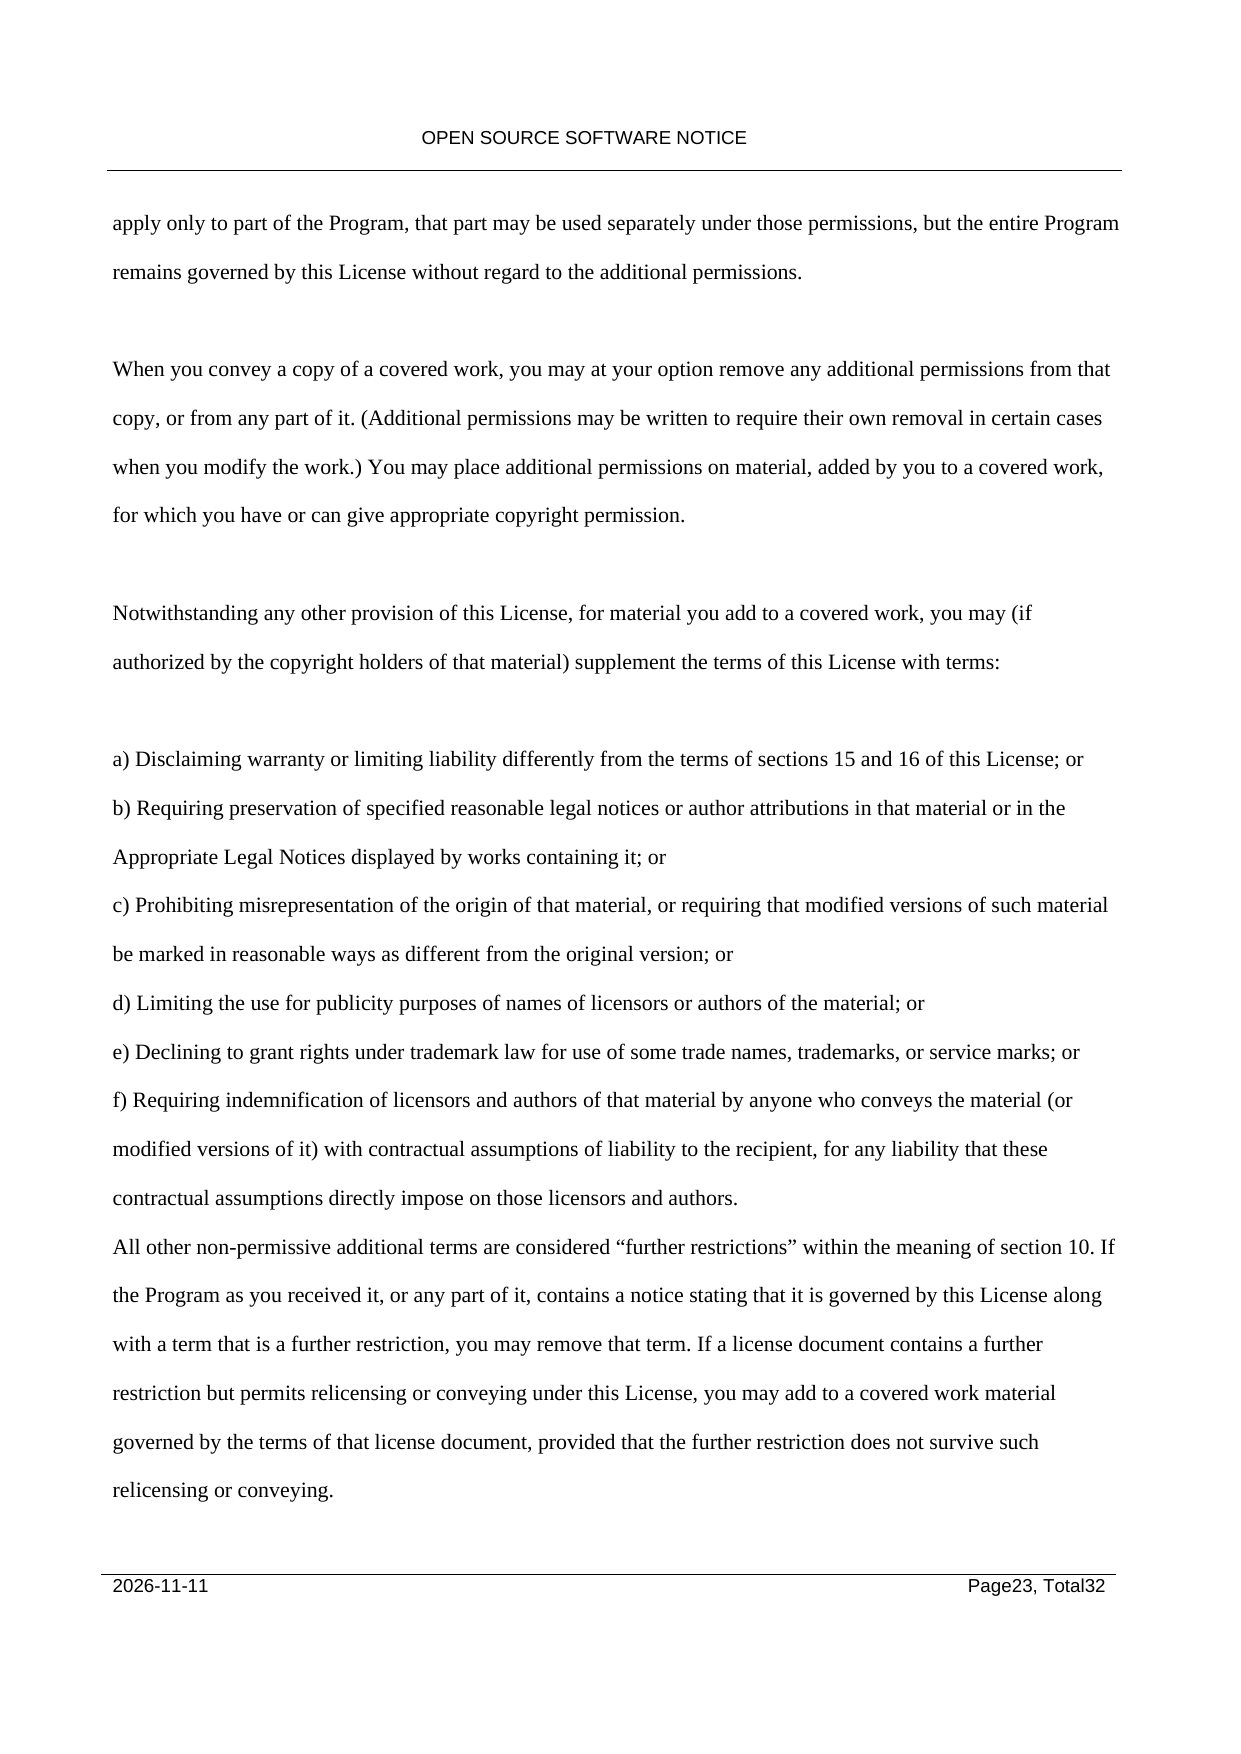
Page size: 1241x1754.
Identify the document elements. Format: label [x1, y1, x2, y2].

text [112, 206, 1128, 1506]
